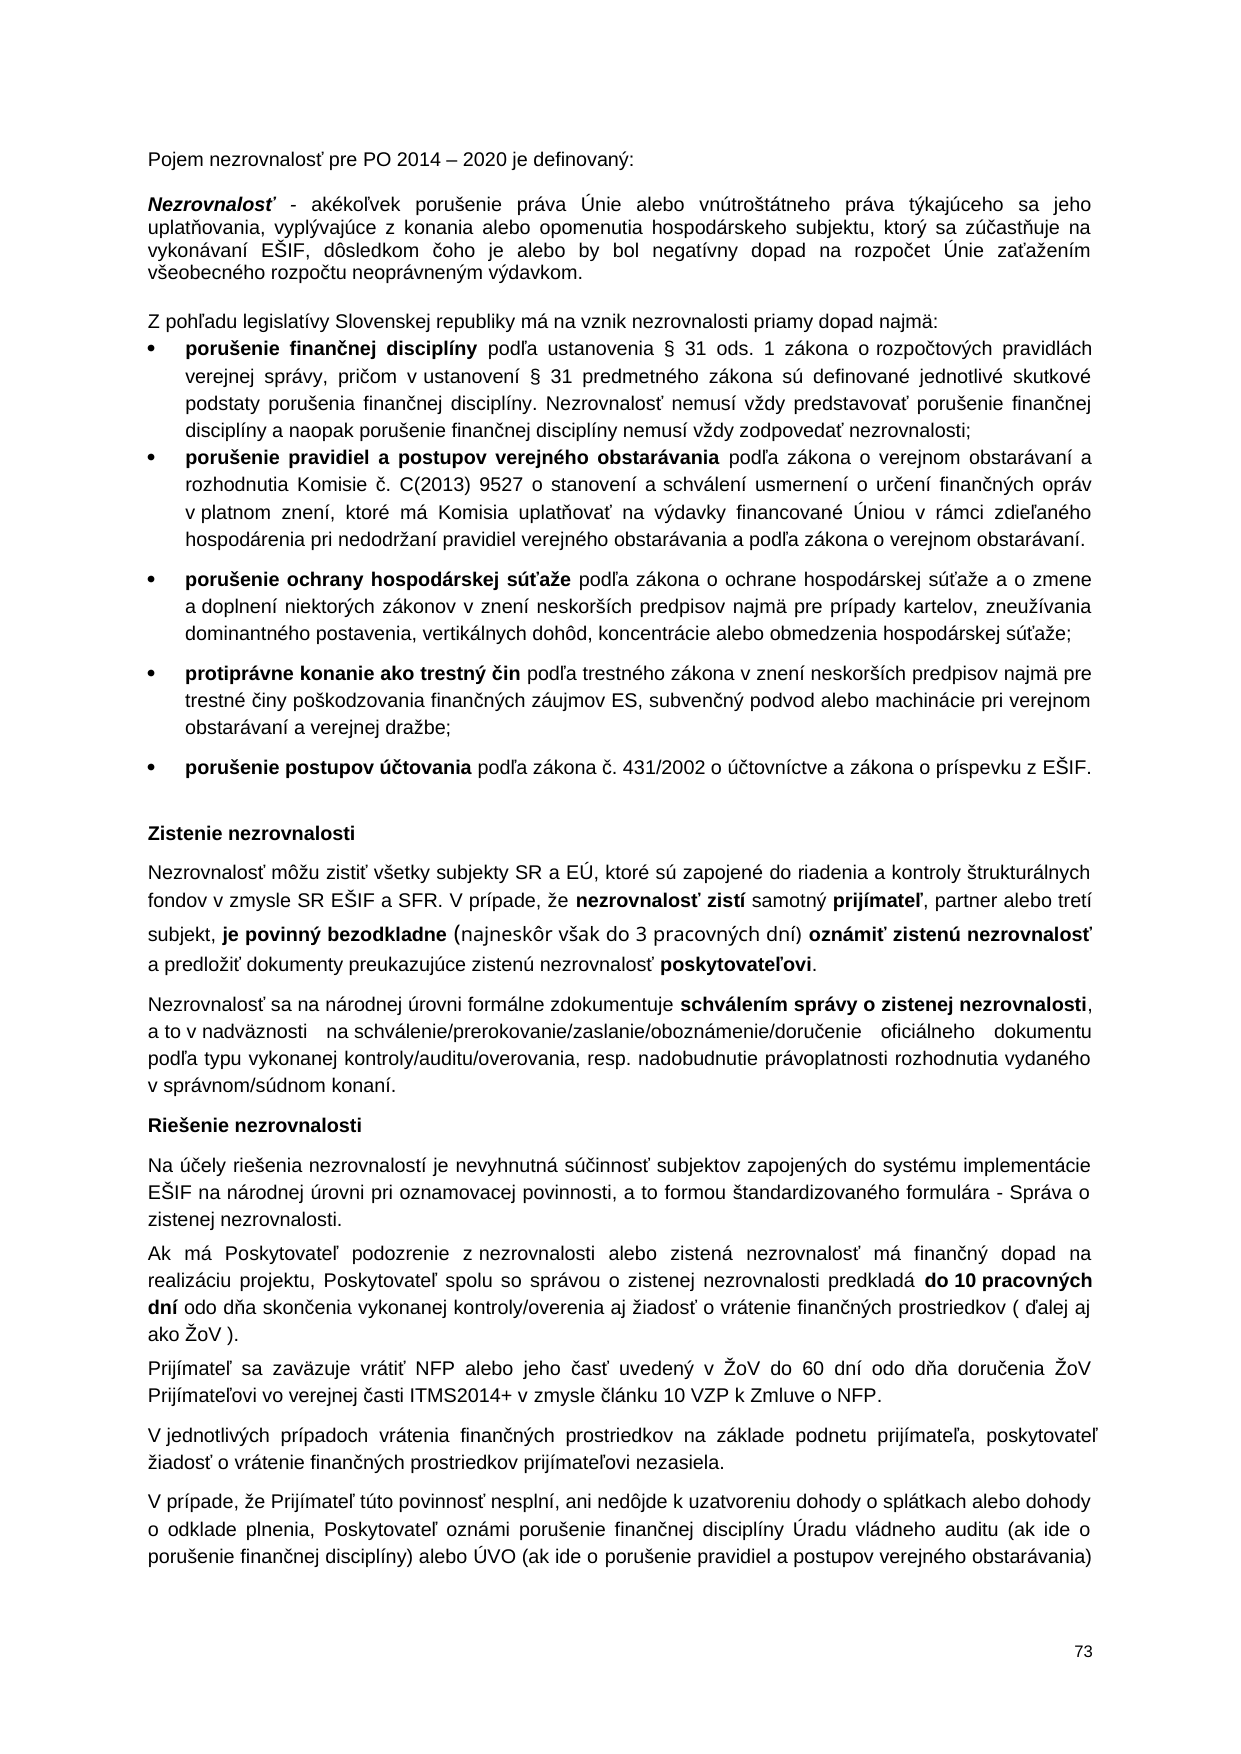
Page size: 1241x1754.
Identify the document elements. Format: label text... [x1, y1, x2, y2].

text Riešenie nezrovnalosti [148, 1114, 1092, 1137]
list porušenie finančnej disciplíny podľa ustanovenia § 31 ods. 1 zákona o rozpočtových pravidlách verejnej správy, pričom v ustanovení § 31 predmetného zákona sú definované jednotlivé skutkové podstaty porušenia finančnej disciplíny. Nezrovnalosť nemusí vždy predstavovať porušenie finančnej disciplíny a naopak porušenie finančnej disciplíny nemusí vždy zodpovedať nezrovnalosti; [148, 337, 1092, 442]
text Ak má Poskytovateľ podozrenie z nezrovnalosti alebo zistená nezrovnalosť má finančný dopad na realizáciu projektu, Poskytovateľ spolu so správou o zistenej nezrovnalosti predkladá do 10 pracovných dní odo dňa skončenia vykonanej kontroly/overenia aj žiadosť o vrátenie finančných prostriedkov ( ďalej aj ako ŽoV ). [148, 1242, 1092, 1346]
text Zistenie nezrovnalosti [148, 822, 1092, 844]
list porušenie ochrany hospodárskej súťaže podľa zákona o ochrane hospodárskej súťaže a o zmene a doplnení niektorých zákonov v znení neskorších predpisov najmä pre prípady kartelov, zneužívania dominantného postavenia, vertikálnych dohôd, koncentrácie alebo obmedzenia hospodárskej súťaže; [148, 567, 1092, 644]
text Nezrovnalosť - akékoľvek porušenie práva Únie alebo vnútroštátneho práva týkajúceho sa jeho uplatňovania, vyplývajúce z konania alebo opomenutia hospodárskeho subjektu, ktorý sa zúčastňuje na vykonávaní EŠIF, dôsledkom čoho je alebo by bol negatívny dopad na rozpočet Únie zaťažením všeobecného rozpočtu neoprávneným výdavkom. [148, 193, 1092, 284]
text Z pohľadu legislatívy Slovenskej republiky má na vznik nezrovnalosti priamy dopad najmä: [148, 310, 1092, 333]
text Na účely riešenia nezrovnalostí je nevyhnutná súčinnosť subjektov zapojených do systému implementácie EŠIF na národnej úrovni pri oznamovacej povinnosti, a to formou štandardizovaného formulára - Správa o zistenej nezrovnalosti. [148, 1154, 1092, 1231]
text V jednotlivých prípadoch vrátenia finančných prostriedkov na základe podnetu prijímateľa, poskytovateľ žiadosť o vrátenie finančných prostriedkov prijímateľovi nezasiela. [148, 1423, 1098, 1473]
list porušenie pravidiel a postupov verejného obstarávania podľa zákona o verejnom obstarávaní a rozhodnutia Komisie č. C(2013) 9527 o stanovení a schválení usmernení o určení finančných opráv v platnom znení, ktoré má Komisia uplatňovať na výdavky financované Úniou v rámci zdieľaného hospodárenia pri nedodržaní pravidiel verejného obstarávania a podľa zákona o verejnom obstarávaní. [148, 446, 1092, 550]
text Nezrovnalosť sa na národnej úrovni formálne zdokumentuje schválením správy o zistenej nezrovnalosti, a to v nadväznosti na schválenie/prerokovanie/zaslanie/oboznámenie/doručenie oficiálneho dokumentu podľa typu vykonanej kontroly/auditu/overovania, resp. nadobudnutie právoplatnosti rozhodnutia vydaného v správnom/súdnom konaní. [148, 993, 1092, 1097]
text Pojem nezrovnalosť pre PO 2014 – 2020 je definovaný: [148, 148, 1092, 170]
list protiprávne konanie ako trestný čin podľa trestného zákona v znení neskorších predpisov najmä pre trestné činy poškodzovania finančných záujmov ES, subvenčný podvod alebo machinácie pri verejnom obstarávaní a verejnej dražbe; [148, 662, 1092, 739]
list porušenie postupov účtovania podľa zákona č. 431/2002 o účtovníctve a zákona o príspevku z EŠIF. [148, 756, 1092, 778]
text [148, 1490, 1092, 1567]
text Nezrovnalosť môžu zistiť všetky subjekty SR a EÚ, ktoré sú zapojené do riadenia a kontroly štrukturálnych fondov v zmysle SR EŠIF a SFR. V prípade, že nezrovnalosť zistí samotný prijímateľ, partner alebo tretí subjekt, je povinný bezodkladne (najneskôr však do 3 pracovných dní) oznámiť zistenú nezrovnalosť a predložiť dokumenty preukazujúce zistenú nezrovnalosť poskytovateľovi. [148, 861, 1092, 976]
text Prijímateľ sa zaväzuje vrátiť NFP alebo jeho časť uvedený v ŽoV do 60 dní odo dňa doručenia ŽoV Prijímateľovi vo verejnej časti ITMS2014+ v zmysle článku 10 VZP k Zmluve o NFP. [148, 1357, 1092, 1406]
